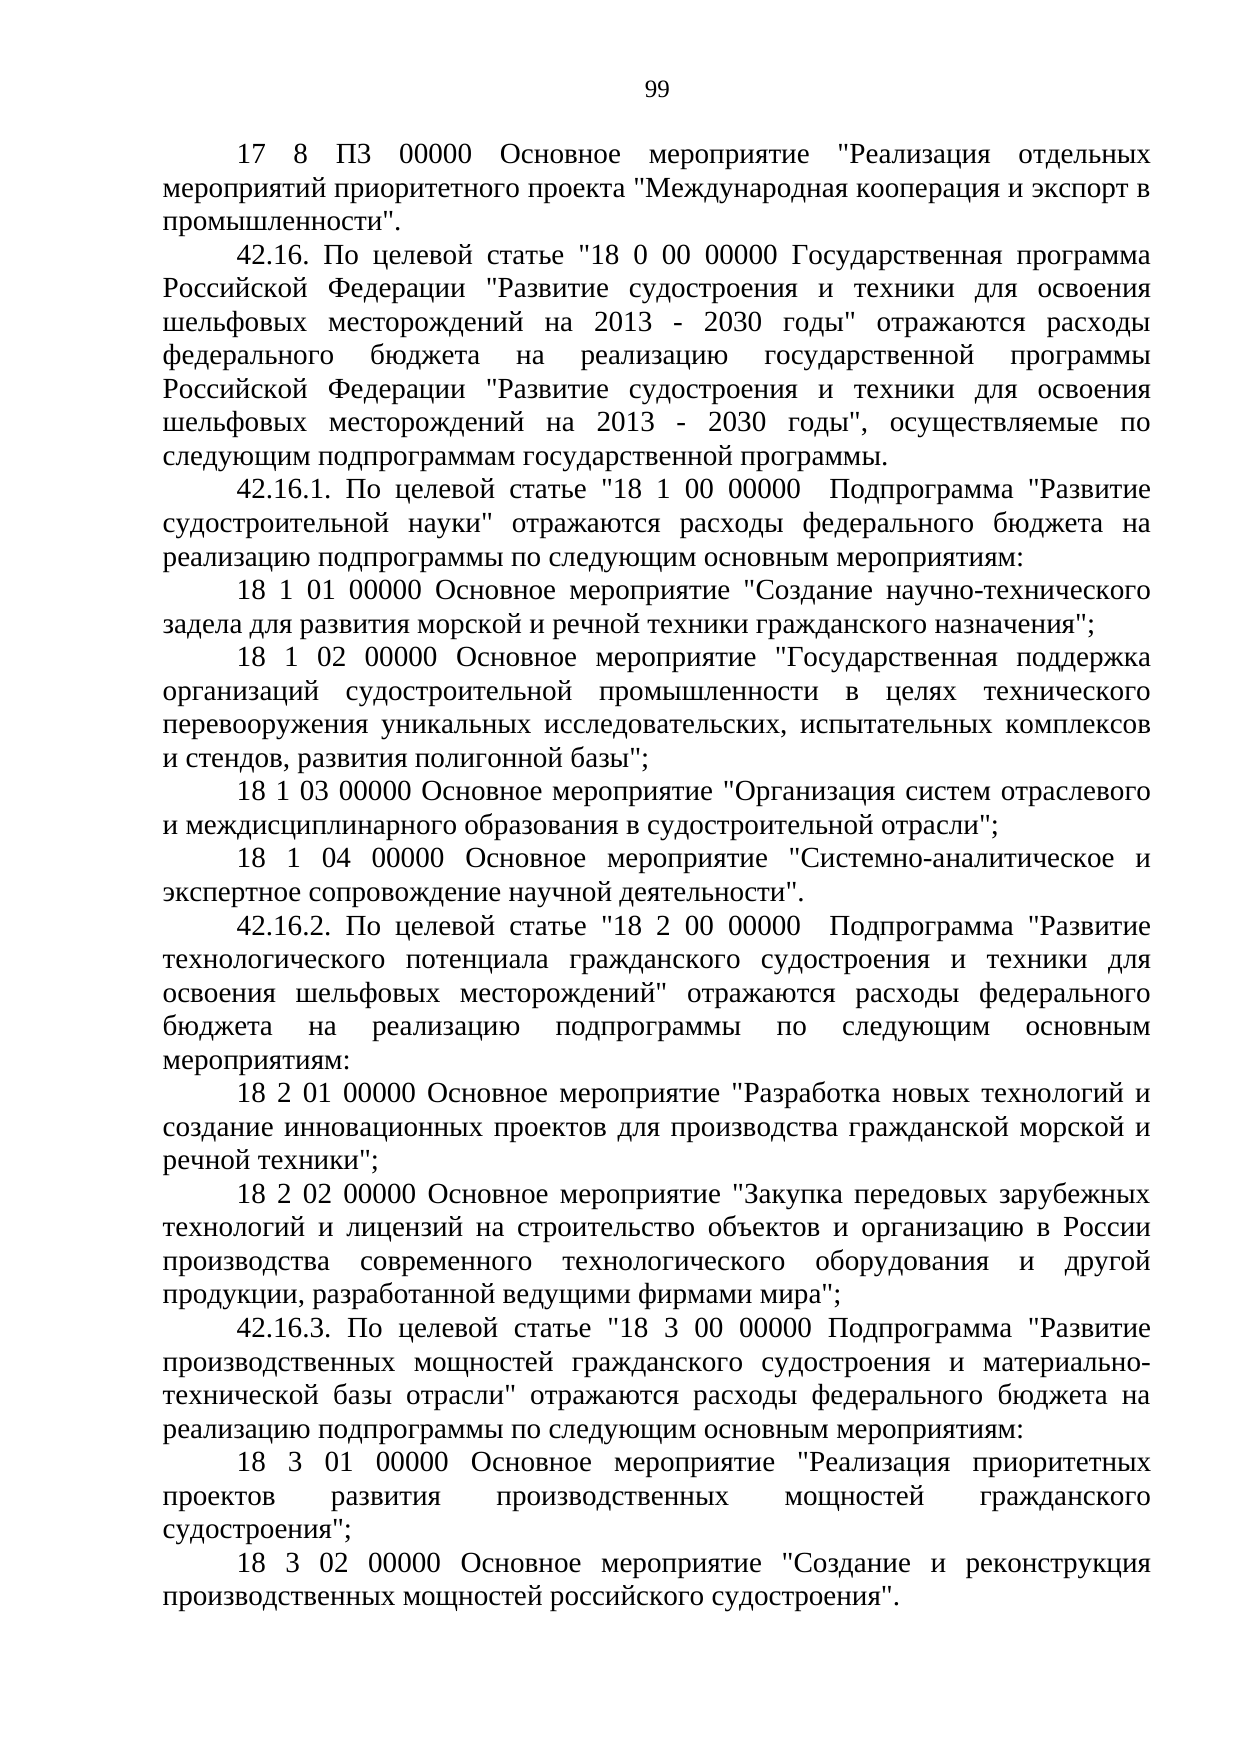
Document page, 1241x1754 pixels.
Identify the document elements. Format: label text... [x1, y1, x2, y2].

text 17 8 П3 00000 Основное мероприятие "Реализация отдельных мероприятий приоритетного проекта "Международная кооперация и экспорт в промышленности". [162, 136, 1152, 237]
text 18 1 04 00000 Основное мероприятие "Системно-аналитическое и экспертное сопровождение научной деятельности". [162, 841, 1152, 908]
text 42.16.1. По целевой статье "18 1 00 00000 Подпрограмма "Развитие судостроительной науки" отражаются расходы федерального бюджета на реализацию подпрограммы по следующим основным мероприятиям: [162, 472, 1152, 572]
text 18 3 02 00000 Основное мероприятие "Создание и реконструкция производственных мощностей российского судостроения". [162, 1545, 1152, 1612]
text 18 2 01 00000 Основное мероприятие "Разработка новых технологий и создание инновационных проектов для производства гражданской морской и речной техники"; [162, 1075, 1152, 1176]
text 18 1 01 00000 Основное мероприятие "Создание научно-технического задела для развития морской и речной техники гражданского назначения"; [162, 572, 1152, 639]
text 42.16.2. По целевой статье "18 2 00 00000 Подпрограмма "Развитие технологического потенциала гражданского судостроения и техники для освоения шельфовых месторождений" отражаются расходы федерального бюджета на реализацию подпрограммы по следующим основным мероприятиям: [162, 908, 1152, 1075]
text 42.16. По целевой статье "18 0 00 00000 Государственная программа Российской Федерации "Развитие судостроения и техники для освоения шельфовых месторождений на 2013 - 2030 годы" отражаются расходы федерального бюджета на реализацию государственной программы Российской Федерации "Развитие судостроения и техники для освоения шельфовых месторождений на 2013 - 2030 годы", осуществляемые по следующим подпрограммам государственной программы. [162, 237, 1152, 472]
text 18 3 01 00000 Основное мероприятие "Реализация приоритетных проектов развития производственных мощностей гражданского судостроения"; [162, 1444, 1152, 1545]
text 42.16.3. По целевой статье "18 3 00 00000 Подпрограмма "Развитие производственных мощностей гражданского судостроения и материально-технической базы отрасли" отражаются расходы федерального бюджета на реализацию подпрограммы по следующим основным мероприятиям: [162, 1310, 1152, 1444]
text 18 1 03 00000 Основное мероприятие "Организация систем отраслевого и междисциплинарного образования в судостроительной отрасли"; [162, 773, 1152, 841]
text 18 1 02 00000 Основное мероприятие "Государственная поддержка организаций судостроительной промышленности в целях технического перевооружения уникальных исследовательских, испытательных комплексов и стендов, развития полигонной базы"; [162, 639, 1152, 773]
text 18 2 02 00000 Основное мероприятие "Закупка передовых зарубежных технологий и лицензий на строительство объектов и организацию в России производства современного технологического оборудования и другой продукции, разработанной ведущими фирмами мира"; [162, 1176, 1152, 1310]
